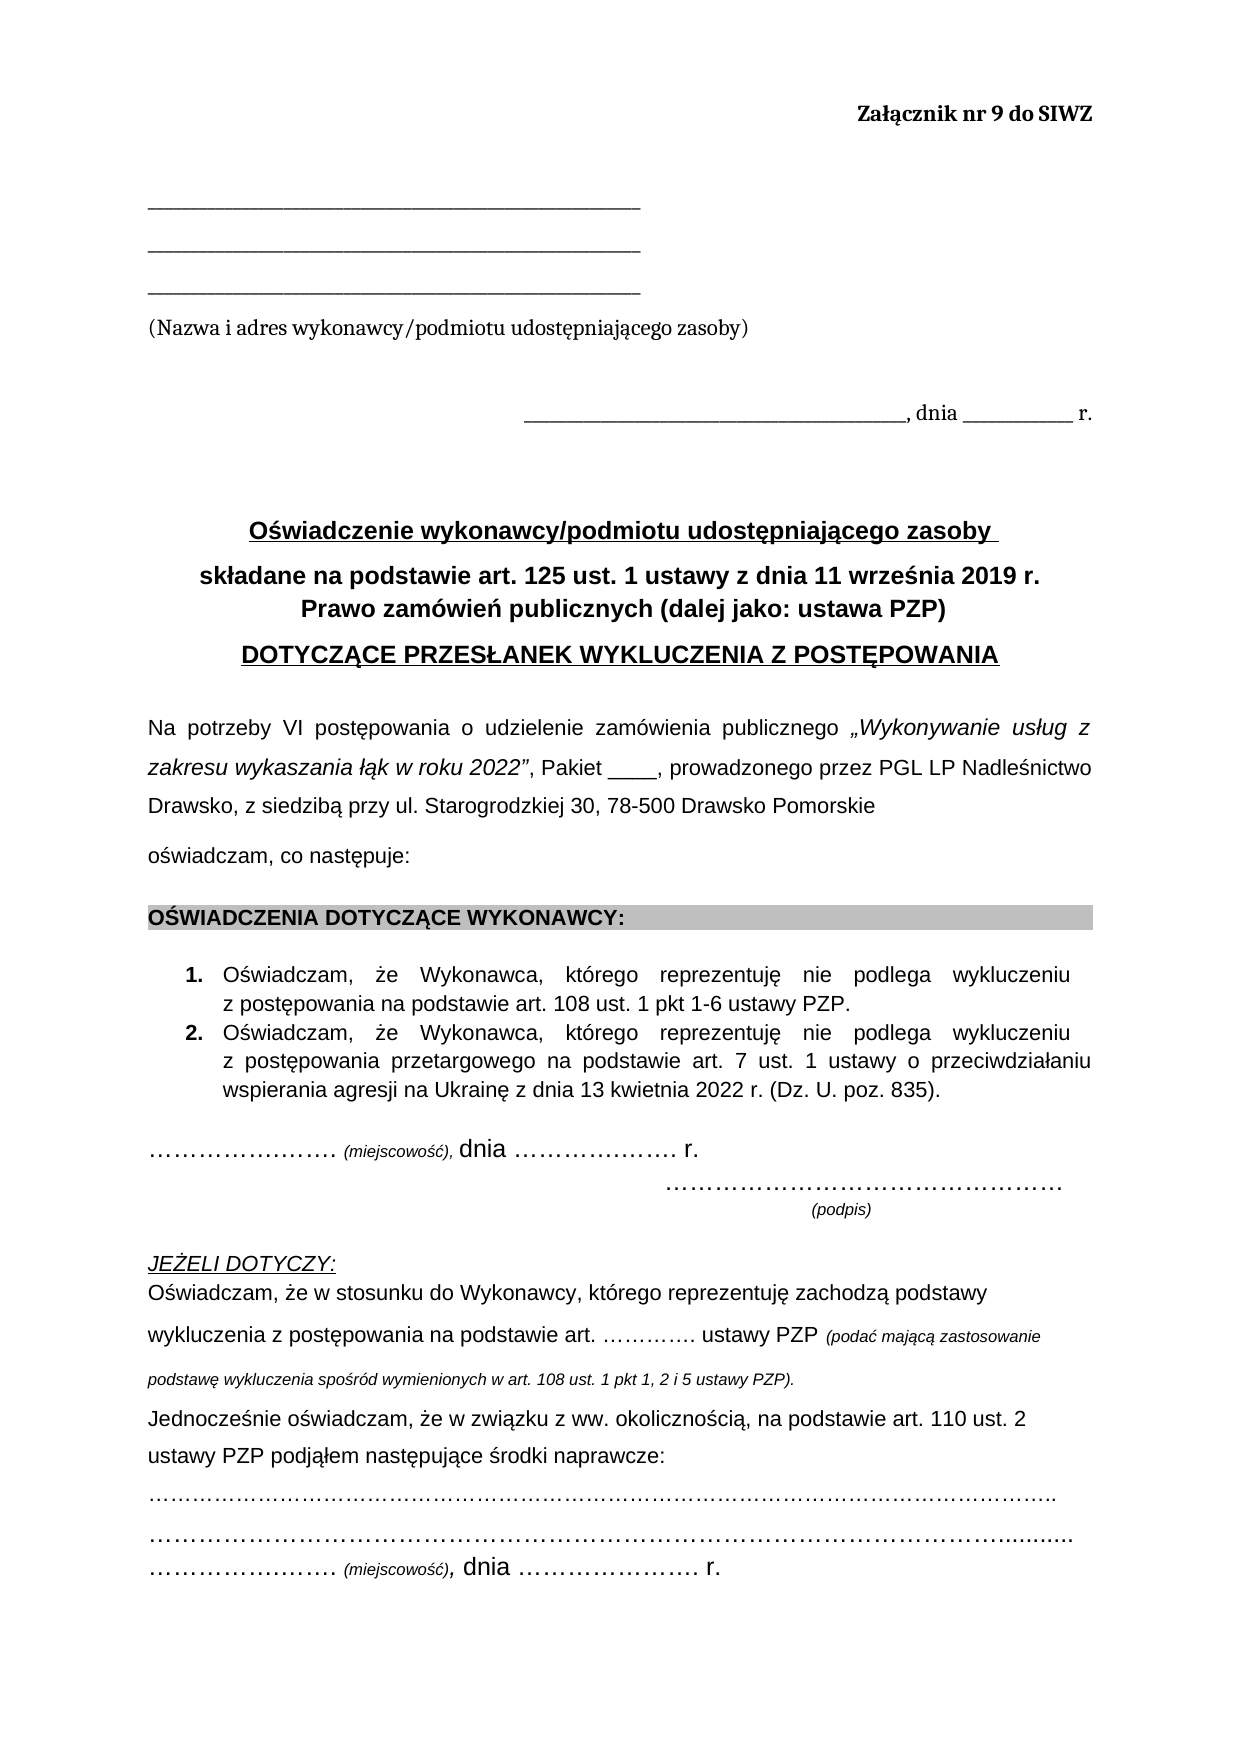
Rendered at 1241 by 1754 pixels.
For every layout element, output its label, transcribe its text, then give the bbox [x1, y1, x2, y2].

text Oświadczam, że w stosunku do Wykonawcy, którego reprezentuję zachodzą podstawy wykluczenia z postępowania na podstawie art. …………. ustawy PZP (podać mającą zastosowanie podstawę wykluczenia spośród wymienionych w art. 108 ust. 1 pkt 1, 2 i 5 ustawy PZP). [148, 1280, 1093, 1391]
text __________________________________________________________ [148, 272, 1093, 298]
text (podpis) [738, 1200, 1093, 1219]
text …………….……. (miejscowość), dnia …………………. r. [148, 1552, 1093, 1581]
text składane na podstawie art. 125 ust. 1 ustawy z dnia 11 września 2019 r. [148, 561, 1093, 590]
text OŚWIADCZENIA DOTYCZĄCE WYKONAWCY: [148, 905, 1093, 930]
text Na potrzeby VI postępowania o udzielenie zamówienia publicznego „Wykonywanie usług z zakresu wykaszania łąk w roku 2022”, Pakiet ____, prowadzonego przez PGL LP Nadleśnictwo Drawsko, z siedzibą przy ul. Starogrodzkiej 30, 78-500 Drawsko Pomorskie [148, 714, 1093, 818]
text Oświadczenie wykonawcy/podmiotu udostępniającego zasoby [148, 516, 1093, 544]
list Oświadczam, że Wykonawca, którego reprezentuję nie podlega wykluczeniu z postępowania na podstawie art. 108 ust. 1 pkt 1-6 ustawy PZP. [185, 961, 1093, 1016]
text ………………………………………… [148, 1167, 1093, 1196]
text (Nazwa i adres wykonawcy/podmiotu udostępniającego zasoby) [148, 315, 1093, 341]
text __________________________________________________________ [148, 187, 1093, 213]
text JEŻELI DOTYCZY: [148, 1251, 1093, 1276]
text _____________________________________________, dnia _____________ r. [148, 400, 1093, 426]
text DOTYCZĄCE PRZESŁANEK WYKLUCZENIA Z POSTĘPOWANIA [148, 640, 1093, 668]
text __________________________________________________________ [148, 229, 1093, 256]
text …………………………………………………………………………………………........... [148, 1519, 1093, 1548]
text oświadczam, co następuje: [148, 843, 1093, 868]
text Prawo zamówień publicznych (dalej jako: ustawa PZP) [148, 594, 1093, 623]
text Jednocześnie oświadczam, że w związku z ww. okolicznością, na podstawie art. 110 ust. 2 ustawy PZP podjąłem następujące środki naprawcze: …………………………………………………………………………………………………………….. [148, 1406, 1093, 1506]
text …………….……. (miejscowość), dnia ………….……. r. [148, 1134, 1093, 1162]
list Oświadczam, że Wykonawca, którego reprezentuję nie podlega wykluczeniu z postępowania przetargowego na podstawie art. 7 ust. 1 ustawy o przeciwdziałaniu wspierania agresji na Ukrainę z dnia 13 kwietnia 2022 r. (Dz. U. poz. 835). [185, 1019, 1093, 1102]
text Załącznik nr 9 do SIWZ [148, 101, 1093, 127]
